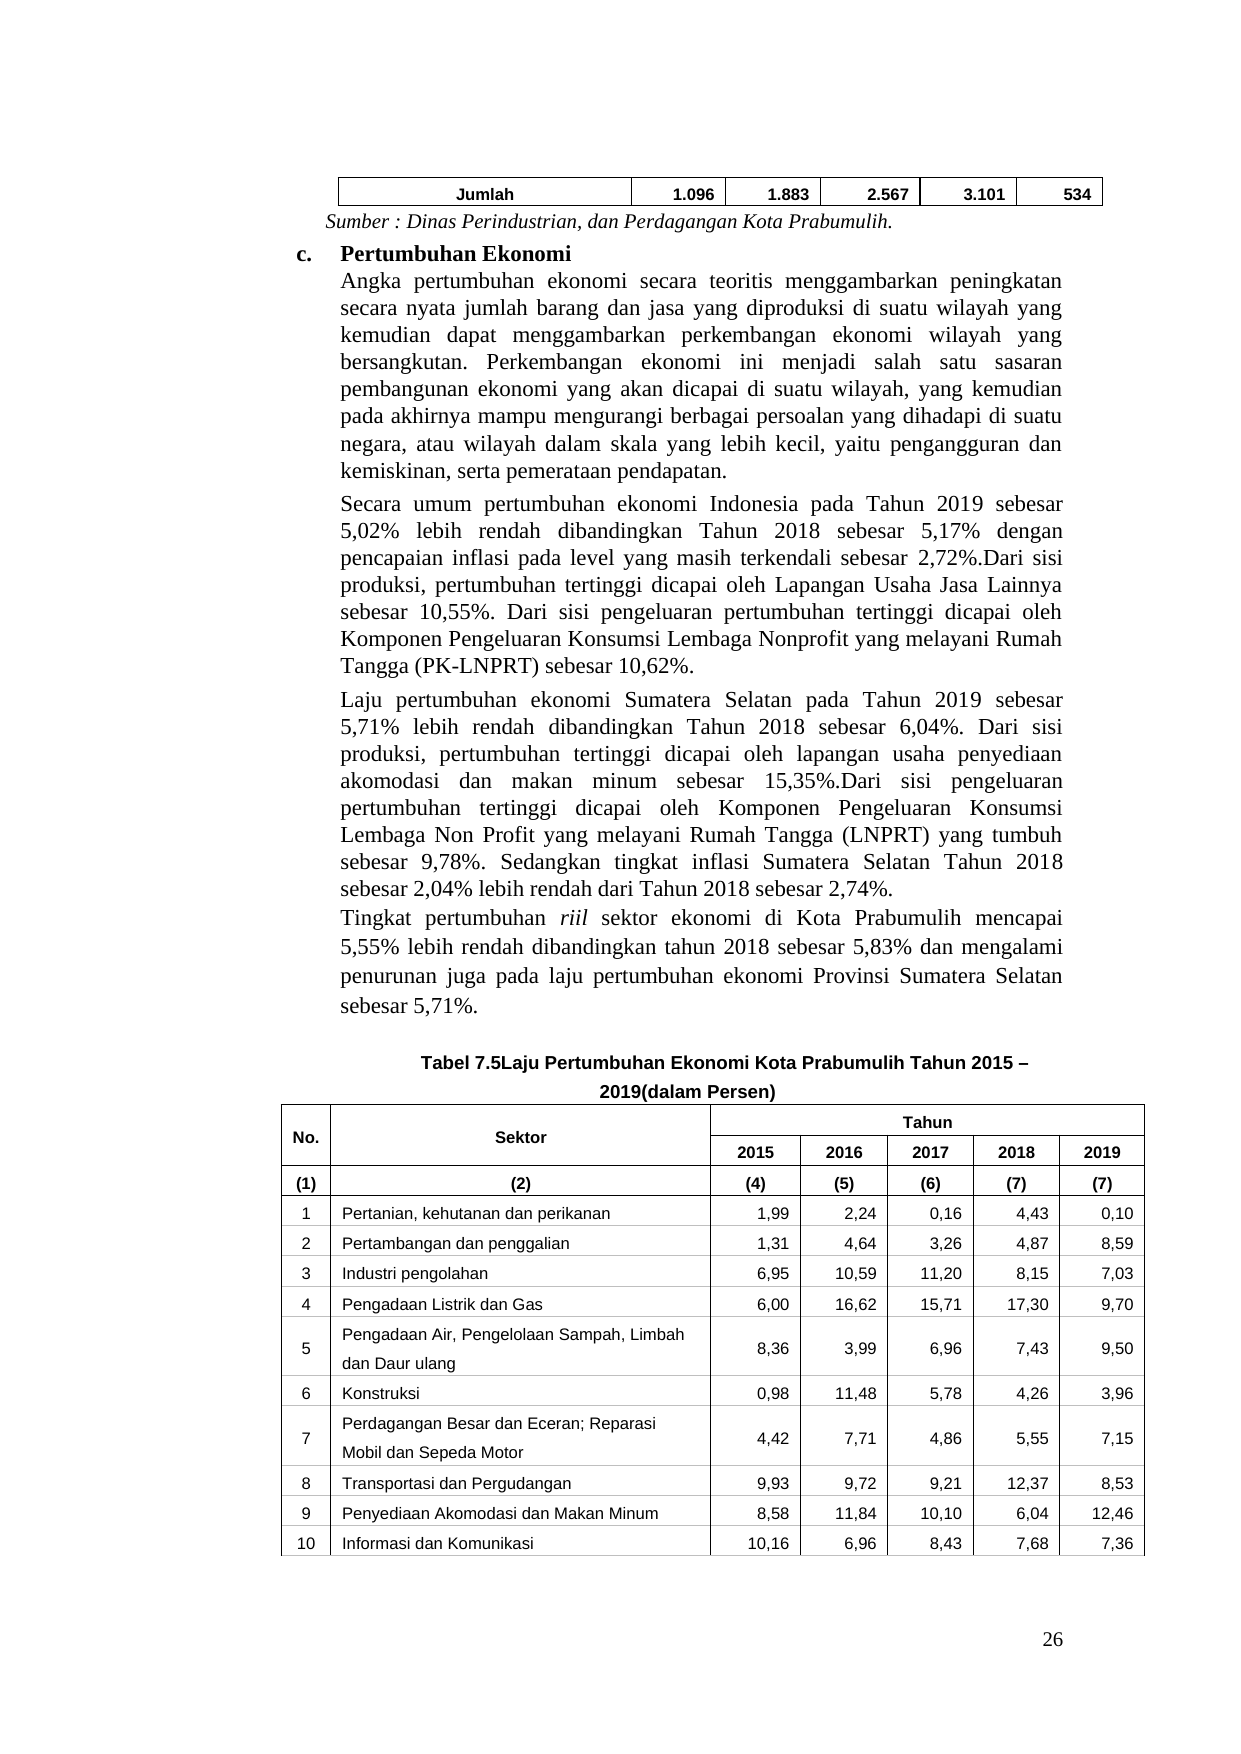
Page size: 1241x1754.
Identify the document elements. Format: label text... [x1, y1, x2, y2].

table_cell Perdagangan Besar dan Eceran; Reparasi Mobil dan Sepeda Motor [331, 1406, 710, 1465]
list Laju pertumbuhan ekonomi Sumatera Selatan pada Tahun 2019 sebesar 5,71% lebih rendah dibandingkan Tahun 2018 sebesar 6,04%. Dari sisi produksi, pertumbuhan tertinggi dicapai oleh lapangan usaha penyediaan akomodasi dan makan minum sebesar 15,35%.Dari sisi pengeluaran pertumbuhan tertinggi dicapai oleh Komponen Pengeluaran Konsumsi Lembaga Non Profit yang melayani Rumah Tangga (LNPRT) yang tumbuh sebesar 9,78%. Sedangkan tingkat inflasi Sumatera Selatan Tahun 2018 sebesar 2,04% lebih rendah dari Tahun 2018 sebesar 2,74%. [340, 686, 1063, 902]
table_cell Informasi dan Komunikasi [331, 1526, 710, 1555]
table_cell 9,70 [1060, 1287, 1144, 1316]
table_cell (7) [974, 1166, 1059, 1195]
table_cell 9,93 [711, 1466, 800, 1495]
table_cell (7) [1060, 1166, 1144, 1195]
table_cell 2019 [1060, 1136, 1144, 1165]
table_cell 2.567 [821, 178, 919, 205]
table_cell 3.101 [921, 178, 1016, 205]
table_cell 11,84 [801, 1496, 887, 1525]
table_cell 1.883 [726, 178, 820, 205]
table_cell 8,58 [711, 1496, 800, 1525]
table_cell 10,59 [801, 1256, 887, 1286]
table_cell 8 [282, 1466, 330, 1495]
table_cell 534 [1017, 178, 1102, 205]
table_cell 9,50 [1060, 1317, 1144, 1375]
table_cell 4,64 [801, 1226, 887, 1255]
table_cell 2015 [711, 1136, 800, 1165]
table_cell 6,96 [801, 1526, 887, 1555]
table_cell 5,55 [974, 1406, 1059, 1465]
table_cell 16,62 [801, 1287, 887, 1316]
table_cell 10 [282, 1526, 330, 1555]
table_cell 9 [282, 1496, 330, 1525]
list Tabel 7.5Laju Pertumbuhan Ekonomi Kota Prabumulih Tahun 2015 – 2019(dalam Persen) [312, 1046, 1063, 1104]
table_cell 8,43 [888, 1526, 973, 1555]
list Secara umum pertumbuhan ekonomi Indonesia pada Tahun 2019 sebesar 5,02% lebih rendah dibandingkan Tahun 2018 sebesar 5,17% dengan pencapaian inflasi pada level yang masih terkendali sebesar 2,72%.Dari sisi produksi, pertumbuhan tertinggi dicapai oleh Lapangan Usaha Jasa Lainnya sebesar 10,55%. Dari sisi pengeluaran pertumbuhan tertinggi dicapai oleh Komponen Pengeluaran Konsumsi Lembaga Nonprofit yang melayani Rumah Tangga (PK-LNPRT) sebesar 10,62%. [340, 490, 1063, 679]
table_cell 1 [282, 1196, 330, 1225]
list Angka pertumbuhan ekonomi secara teoritis menggambarkan peningkatan secara nyata jumlah barang dan jasa yang diproduksi di suatu wilayah yang kemudian dapat menggambarkan perkembangan ekonomi wilayah yang bersangkutan. Perkembangan ekonomi ini menjadi salah satu sasaran pembangunan ekonomi yang akan dicapai di suatu wilayah, yang kemudian pada akhirnya mampu mengurangi berbagai persoalan yang dihadapi di suatu negara, atau wilayah dalam skala yang lebih kecil, yaitu pengangguran dan kemiskinan, serta pemerataan pendapatan. [340, 267, 1063, 483]
table_cell 8,36 [711, 1317, 800, 1375]
table_cell 4,42 [711, 1406, 800, 1465]
text Sumber : Dinas Perindustrian, dan Perdagangan Kota Prabumulih. [325, 206, 1063, 233]
table_cell 7,68 [974, 1526, 1059, 1555]
table_cell 4 [282, 1287, 330, 1316]
table_cell 6,96 [888, 1317, 973, 1375]
table_cell 2018 [974, 1136, 1059, 1165]
table_cell Penyediaan Akomodasi dan Makan Minum [331, 1496, 710, 1525]
table_cell 0,10 [1060, 1196, 1144, 1225]
table_cell 8,59 [1060, 1226, 1144, 1255]
table_cell 6,04 [974, 1496, 1059, 1525]
table_header Sektor [331, 1105, 710, 1165]
table_cell 8,15 [974, 1256, 1059, 1286]
table_cell 3,26 [888, 1226, 973, 1255]
table_cell 17,30 [974, 1287, 1059, 1316]
table_cell 10,10 [888, 1496, 973, 1525]
table_cell 4,43 [974, 1196, 1059, 1225]
table_cell 11,20 [888, 1256, 973, 1286]
table_cell 3,96 [1060, 1376, 1144, 1405]
table_cell Industri pengolahan [331, 1256, 710, 1286]
table_cell 2 [282, 1226, 330, 1255]
table_cell Pengadaan Listrik dan Gas [331, 1287, 710, 1316]
table_cell 3,99 [801, 1317, 887, 1375]
table_cell 0,98 [711, 1376, 800, 1405]
table_cell 1,31 [711, 1226, 800, 1255]
table_cell 7,36 [1060, 1526, 1144, 1555]
table_cell 6 [282, 1376, 330, 1405]
table_cell (4) [711, 1166, 800, 1195]
table_cell 9,21 [888, 1466, 973, 1495]
table_cell 4,86 [888, 1406, 973, 1465]
table_cell 2016 [801, 1136, 887, 1165]
table_cell 8,53 [1060, 1466, 1144, 1495]
table_cell 3 [282, 1256, 330, 1286]
table_cell 7,43 [974, 1317, 1059, 1375]
table_cell Pertanian, kehutanan dan perikanan [331, 1196, 710, 1225]
list Tingkat pertumbuhan riil sektor ekonomi di Kota Prabumulih mencapai 5,55% lebih rendah dibandingkan tahun 2018 sebesar 5,83% dan mengalami penurunan juga pada laju pertumbuhan ekonomi Provinsi Sumatera Selatan sebesar 5,71%. [340, 902, 1063, 1019]
table_cell Transportasi dan Pergudangan [331, 1466, 710, 1495]
table_cell Pertambangan dan penggalian [331, 1226, 710, 1255]
table_cell (1) [282, 1166, 330, 1195]
table_cell 7,15 [1060, 1406, 1144, 1465]
table_header Tahun [711, 1105, 1144, 1134]
table_cell (6) [888, 1166, 973, 1195]
table_cell 10,16 [711, 1526, 800, 1555]
table_cell 5 [282, 1317, 330, 1375]
table_cell 5,78 [888, 1376, 973, 1405]
table_cell 15,71 [888, 1287, 973, 1316]
table_cell (2) [331, 1166, 710, 1195]
table_cell 4,87 [974, 1226, 1059, 1255]
table_cell 12,37 [974, 1466, 1059, 1495]
table_cell 11,48 [801, 1376, 887, 1405]
table_cell 1,99 [711, 1196, 800, 1225]
table_cell 2017 [888, 1136, 973, 1165]
table_header No. [282, 1105, 330, 1165]
table_cell 4,26 [974, 1376, 1059, 1405]
table_cell 0,16 [888, 1196, 973, 1225]
table_cell 7,71 [801, 1406, 887, 1465]
table_cell (5) [801, 1166, 887, 1195]
table_cell 6,95 [711, 1256, 800, 1286]
table_cell Pengadaan Air, Pengelolaan Sampah, Limbah dan Daur ulang [331, 1317, 710, 1375]
table_cell Konstruksi [331, 1376, 710, 1405]
table_cell 7 [282, 1406, 330, 1465]
table_cell Jumlah [339, 178, 631, 205]
table_cell 6,00 [711, 1287, 800, 1316]
table_cell 7,03 [1060, 1256, 1144, 1286]
table_cell 9,72 [801, 1466, 887, 1495]
table_cell 12,46 [1060, 1496, 1144, 1525]
list Pertumbuhan Ekonomi [296, 240, 1063, 267]
table_cell 1.096 [632, 178, 725, 205]
table_cell 2,24 [801, 1196, 887, 1225]
